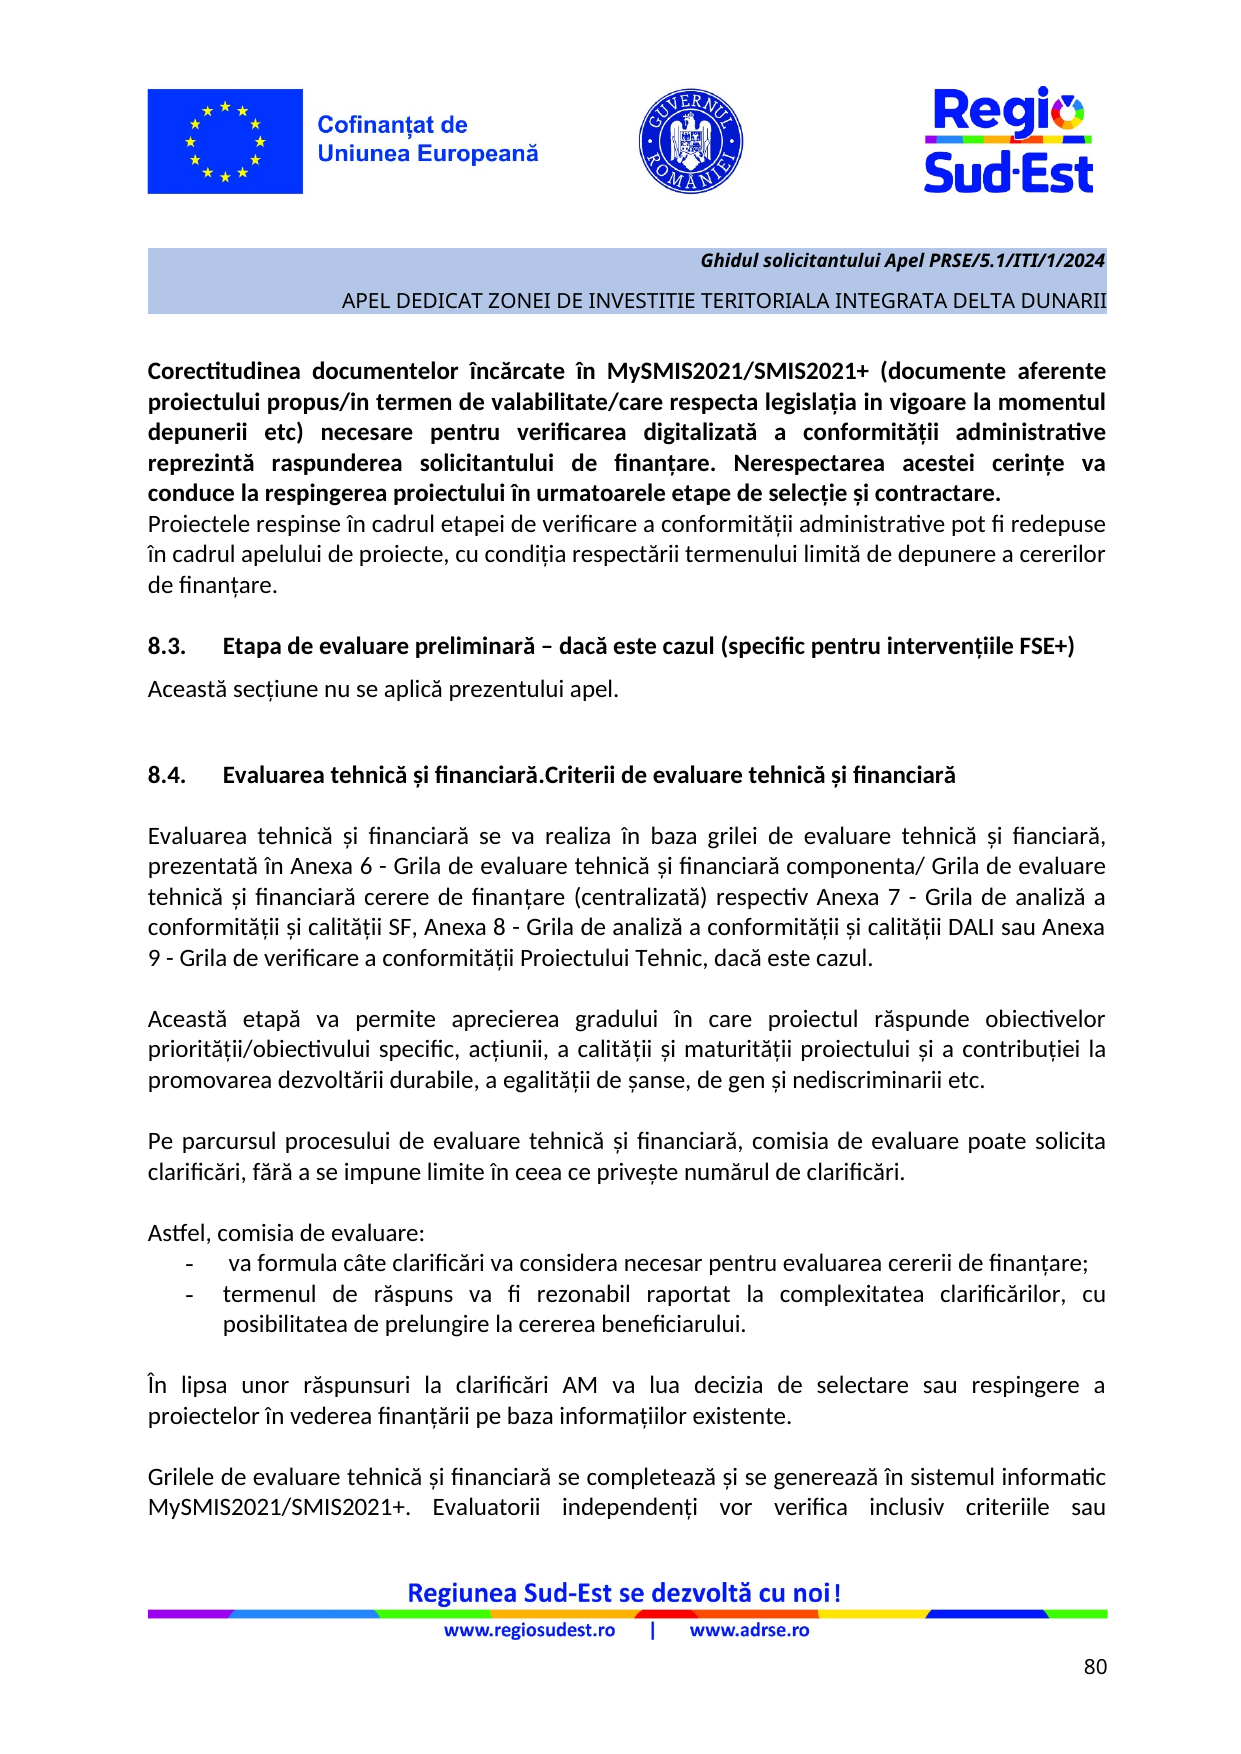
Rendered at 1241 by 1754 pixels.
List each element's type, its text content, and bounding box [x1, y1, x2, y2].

text Pe parcursul procesului de evaluare tehnică și financiară, comisia de evaluare poate solicita clarificări, fără a se impune limite în ceea ce privește numărul de clarificări. [148, 1125, 1107, 1186]
picture [147, 1582, 1108, 1640]
text Proiectele respinse în cadrul etapei de verificare a conformității administrative pot fi redepuse în cadrul apelului de proiecte, cu condiția respectării termenului limită de depunere a cererilor de finanțare. [148, 508, 1107, 599]
text Această secțiune nu se aplică prezentului apel. [148, 673, 1107, 703]
text În lipsa unor răspunsuri la clarificări AM va lua decizia de selectare sau respingere a proiectelor în vederea finanțării pe baza informațiilor existente. [148, 1369, 1107, 1430]
text Această etapă va permite aprecierea gradului în care proiectul răspunde obiectivelor priorității/obiectivului specific, acțiunii, a calităţii și maturității proiectului și a contribuției la promovarea dezvoltării durabile, a egalității de şanse, de gen și nediscriminarii etc. [148, 1003, 1107, 1095]
list termenul de răspuns va fi rezonabil raportat la complexitatea clarificărilor, cu posibilitatea de prelungire la cererea beneficiarului. [185, 1278, 1107, 1339]
text Evaluarea tehnică și financiară se va realiza în baza grilei de evaluare tehnică și fianciară, prezentată în Anexa 6 - Grila de evaluare tehnică şi financiară componenta/ Grila de evaluare tehnică și financiară cerere de finanţare (centralizată) respectiv Anexa 7 - Grila de analiză a conformității și calității SF, Anexa 8 - Grila de analiză a conformității și calității DALI sau Anexa 9 - Grila de verificare a conformității Proiectului Tehnic, dacă este cazul. [148, 820, 1107, 973]
picture [147, 86, 1093, 195]
list va formula câte clarificări va considera necesar pentru evaluarea cererii de finanțare; [185, 1247, 1107, 1278]
text Astfel, comisia de evaluare: [148, 1217, 1107, 1247]
subtitle Evaluarea tehnică și financiară.Criterii de evaluare tehnică și financiară [148, 759, 1107, 789]
subtitle Etapa de evaluare preliminară – dacă este cazul (specific pentru intervențiile FSE+) [148, 630, 1107, 660]
text Corectitudinea documentelor încărcate în MySMIS2021/SMIS2021+ (documente aferente proiectului propus/in termen de valabilitate/care respecta legislația in vigoare la momentul depunerii etc) necesare pentru verificarea digitalizată a conformității administrative reprezintă raspunderea solicitantului de finanțare. Nerespectarea acestei cerințe va conduce la respingerea proiectului în urmatoarele etape de selecție și contractare. [148, 355, 1107, 508]
